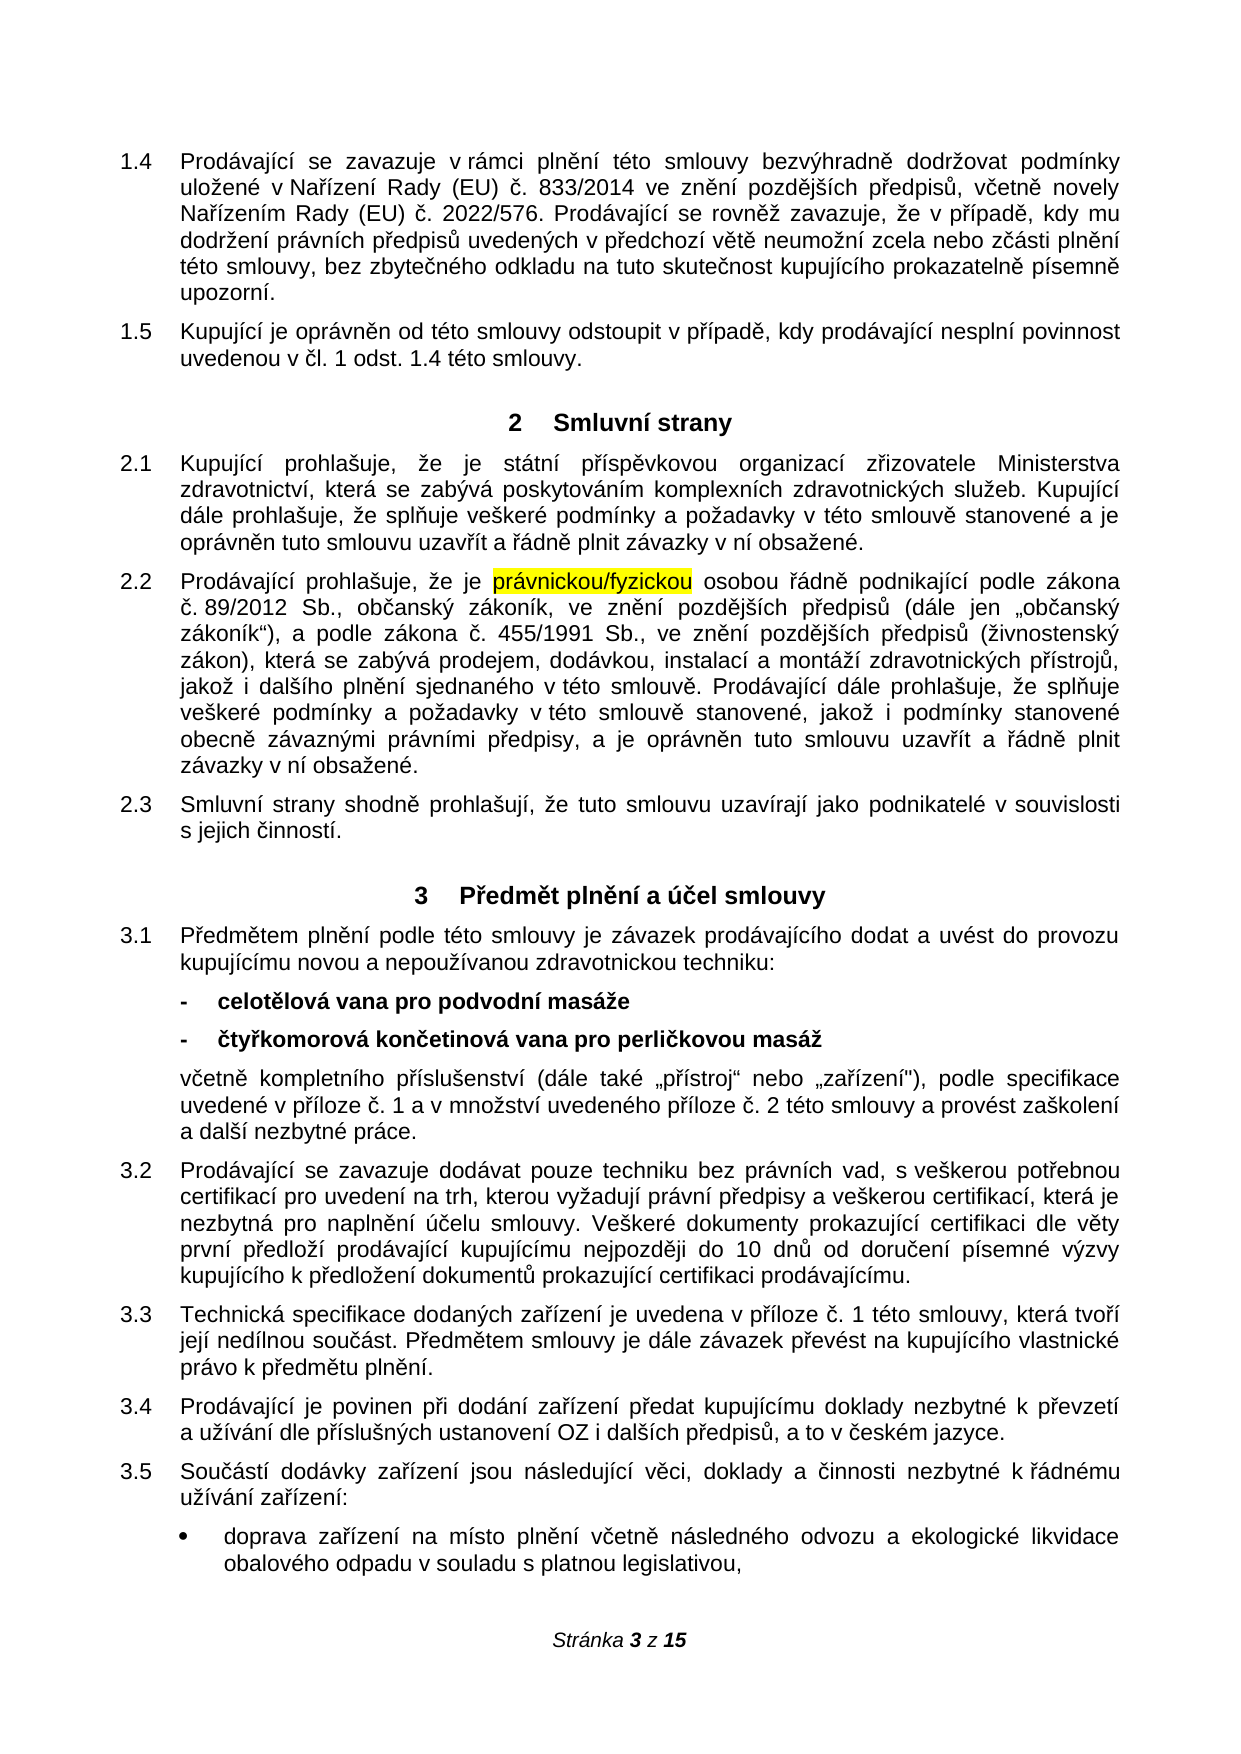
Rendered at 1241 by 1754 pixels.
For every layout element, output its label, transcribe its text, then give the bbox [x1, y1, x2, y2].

subtitle Prodávající se zavazuje dodávat pouze techniku bez právních vad, s veškerou potřebnou certifikací pro uvedení na trh, kterou vyžadují právní předpisy a veškerou certifikací, která je nezbytná pro naplnění účelu smlouvy. Veškeré dokumenty prokazující certifikaci dle věty první předloží prodávající kupujícímu nejpozději do 10 dnů od doručení písemné výzvy kupujícího k předložení dokumentů prokazující certifikaci prodávajícímu. [120, 1157, 1120, 1289]
subtitle Kupující prohlašuje, že je státní příspěvkovou organizací zřizovatele Ministerstva zdravotnictví, která se zabývá poskytováním komplexních zdravotnických služeb. Kupující dále prohlašuje, že splňuje veškeré podmínky a požadavky v této smlouvě stanovené a je oprávněn tuto smlouvu uzavřít a řádně plnit závazky v ní obsažené. [120, 450, 1120, 555]
subtitle Smluvní strany [120, 408, 1120, 437]
subtitle Kupující je oprávněn od této smlouvy odstoupit v případě, kdy prodávající nesplní povinnost uvedenou v čl. 1 odst. 1.4 této smlouvy. [120, 318, 1120, 371]
subtitle Technická specifikace dodaných zařízení je uvedena v příloze č. 1 této smlouvy, která tvoří její nedílnou součást. Předmětem smlouvy je dále závazek převést na kupujícího vlastnické právo k předmětu plnění. [120, 1301, 1120, 1380]
subtitle Předmětem plnění podle této smlouvy je závazek prodávajícího dodat a uvést do provozu kupujícímu novou a nepoužívanou zdravotnickou techniku: [120, 922, 1120, 975]
subtitle Prodávající je povinen při dodání zařízení předat kupujícímu doklady nezbytné k převzetí a užívání dle příslušných ustanovení OZ i dalších předpisů, a to v českém jazyce. [120, 1393, 1120, 1445]
subtitle Smluvní strany shodně prohlašují, že tuto smlouvu uzavírají jako podnikatelé v souvislosti s jejich činností. [120, 791, 1120, 844]
subtitle Předmět plnění a účel smlouvy [120, 881, 1120, 910]
subtitle Prodávající prohlašuje, že je právnickou/fyzickou osobou řádně podnikající podle zákona č. 89/2012 Sb., občanský zákoník, ve znění pozdějších předpisů (dále jen „občanský zákoník“), a podle zákona č. 455/1991 Sb., ve znění pozdějších předpisů (živnostenský zákon), která se zabývá prodejem, dodávkou, instalací a montáží zdravotnických přístrojů, jakož i dalšího plnění sjednaného v této smlouvě. Prodávající dále prohlašuje, že splňuje veškeré podmínky a požadavky v této smlouvě stanovené, jakož i podmínky stanovené obecně závaznými právními předpisy, a je oprávněn tuto smlouvu uzavřít a řádně plnit závazky v ní obsažené. [120, 568, 1120, 778]
subtitle Součástí dodávky zařízení jsou následující věci, doklady a činnosti nezbytné k řádnému užívání zařízení: [120, 1458, 1120, 1511]
list doprava zařízení na místo plnění včetně následného odvozu a ekologické likvidace obalového odpadu v souladu s platnou legislativou, [179, 1523, 1120, 1576]
subtitle čtyřkomorová končetinová vana pro perličkovou masáž [180, 1026, 1120, 1053]
subtitle Prodávající se zavazuje v rámci plnění této smlouvy bezvýhradně dodržovat podmínky uložené v Nařízení Rady (EU) č. 833/2014 ve znění pozdějších předpisů, včetně novely Nařízením Rady (EU) č. 2022/576. Prodávající se rovněž zavazuje, že v případě, kdy mu dodržení právních předpisů uvedených v předchozí větě neumožní zcela nebo zčásti plnění této smlouvy, bez zbytečného odkladu na tuto skutečnost kupujícího prokazatelně písemně upozorní. [120, 148, 1120, 306]
subtitle včetně kompletního příslušenství (dále také „přístroj“ nebo „zařízení"), podle specifikace uvedené v příloze č. 1 a v množství uvedeného příloze č. 2 této smlouvy a provést zaškolení a další nezbytné práce. [180, 1065, 1120, 1144]
subtitle celotělová vana pro podvodní masáže [180, 988, 1120, 1014]
